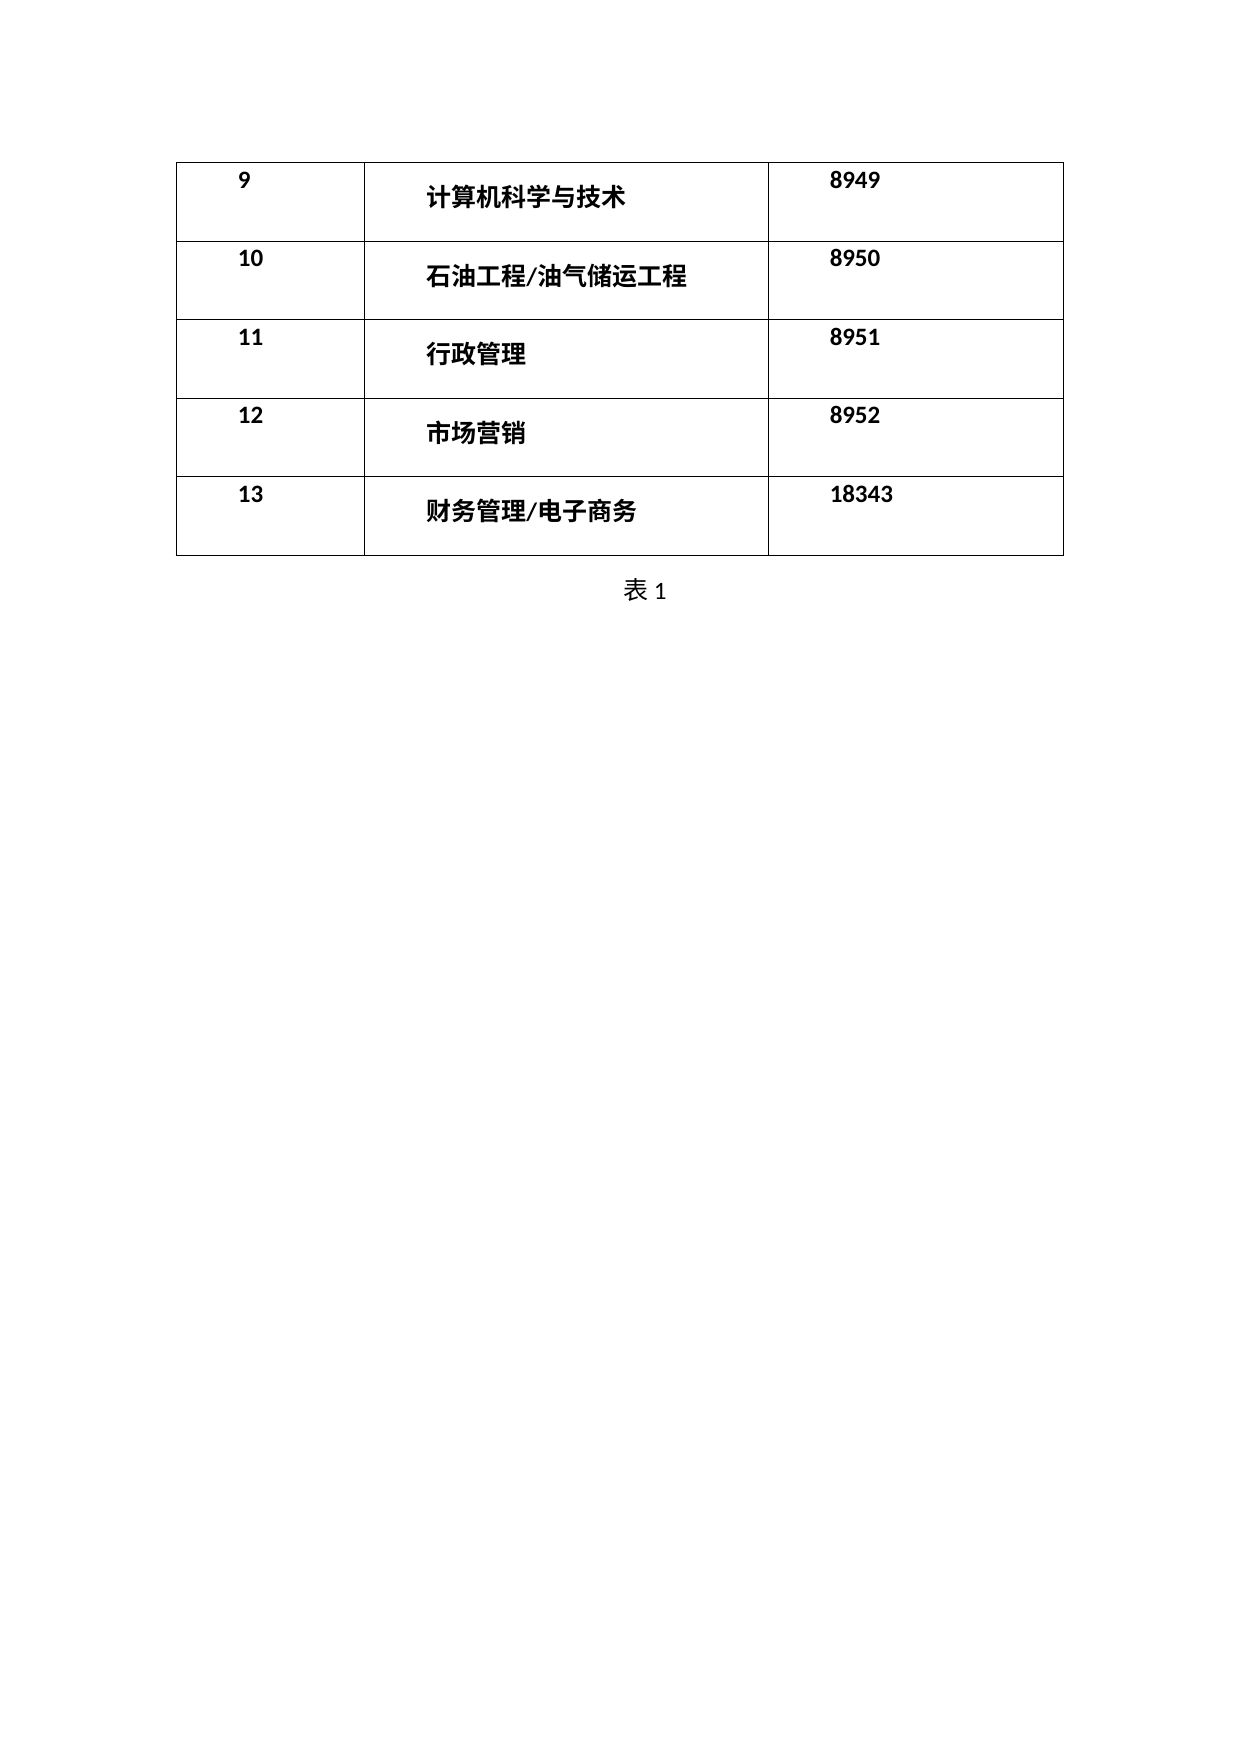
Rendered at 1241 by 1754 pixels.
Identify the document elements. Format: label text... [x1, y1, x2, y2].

table_cell 行政管理 [365, 320, 768, 398]
table_cell 石油工程/油气储运工程 [365, 242, 768, 319]
table_cell 8951 [769, 320, 1063, 398]
text 表1 [187, 556, 1053, 621]
table_cell 计算机科学与技术 [365, 163, 768, 241]
table_cell 市场营销 [365, 399, 768, 476]
table_cell 12 [177, 399, 364, 476]
table_cell 9 [177, 163, 364, 241]
table_cell 8949 [769, 163, 1063, 241]
table_cell 11 [177, 320, 364, 398]
table_cell 18343 [769, 477, 1063, 555]
table_cell 13 [177, 477, 364, 555]
table_cell 财务管理/电子商务 [365, 477, 768, 555]
table_cell 10 [177, 242, 364, 319]
table_cell 8952 [769, 399, 1063, 476]
table_cell 8950 [769, 242, 1063, 319]
